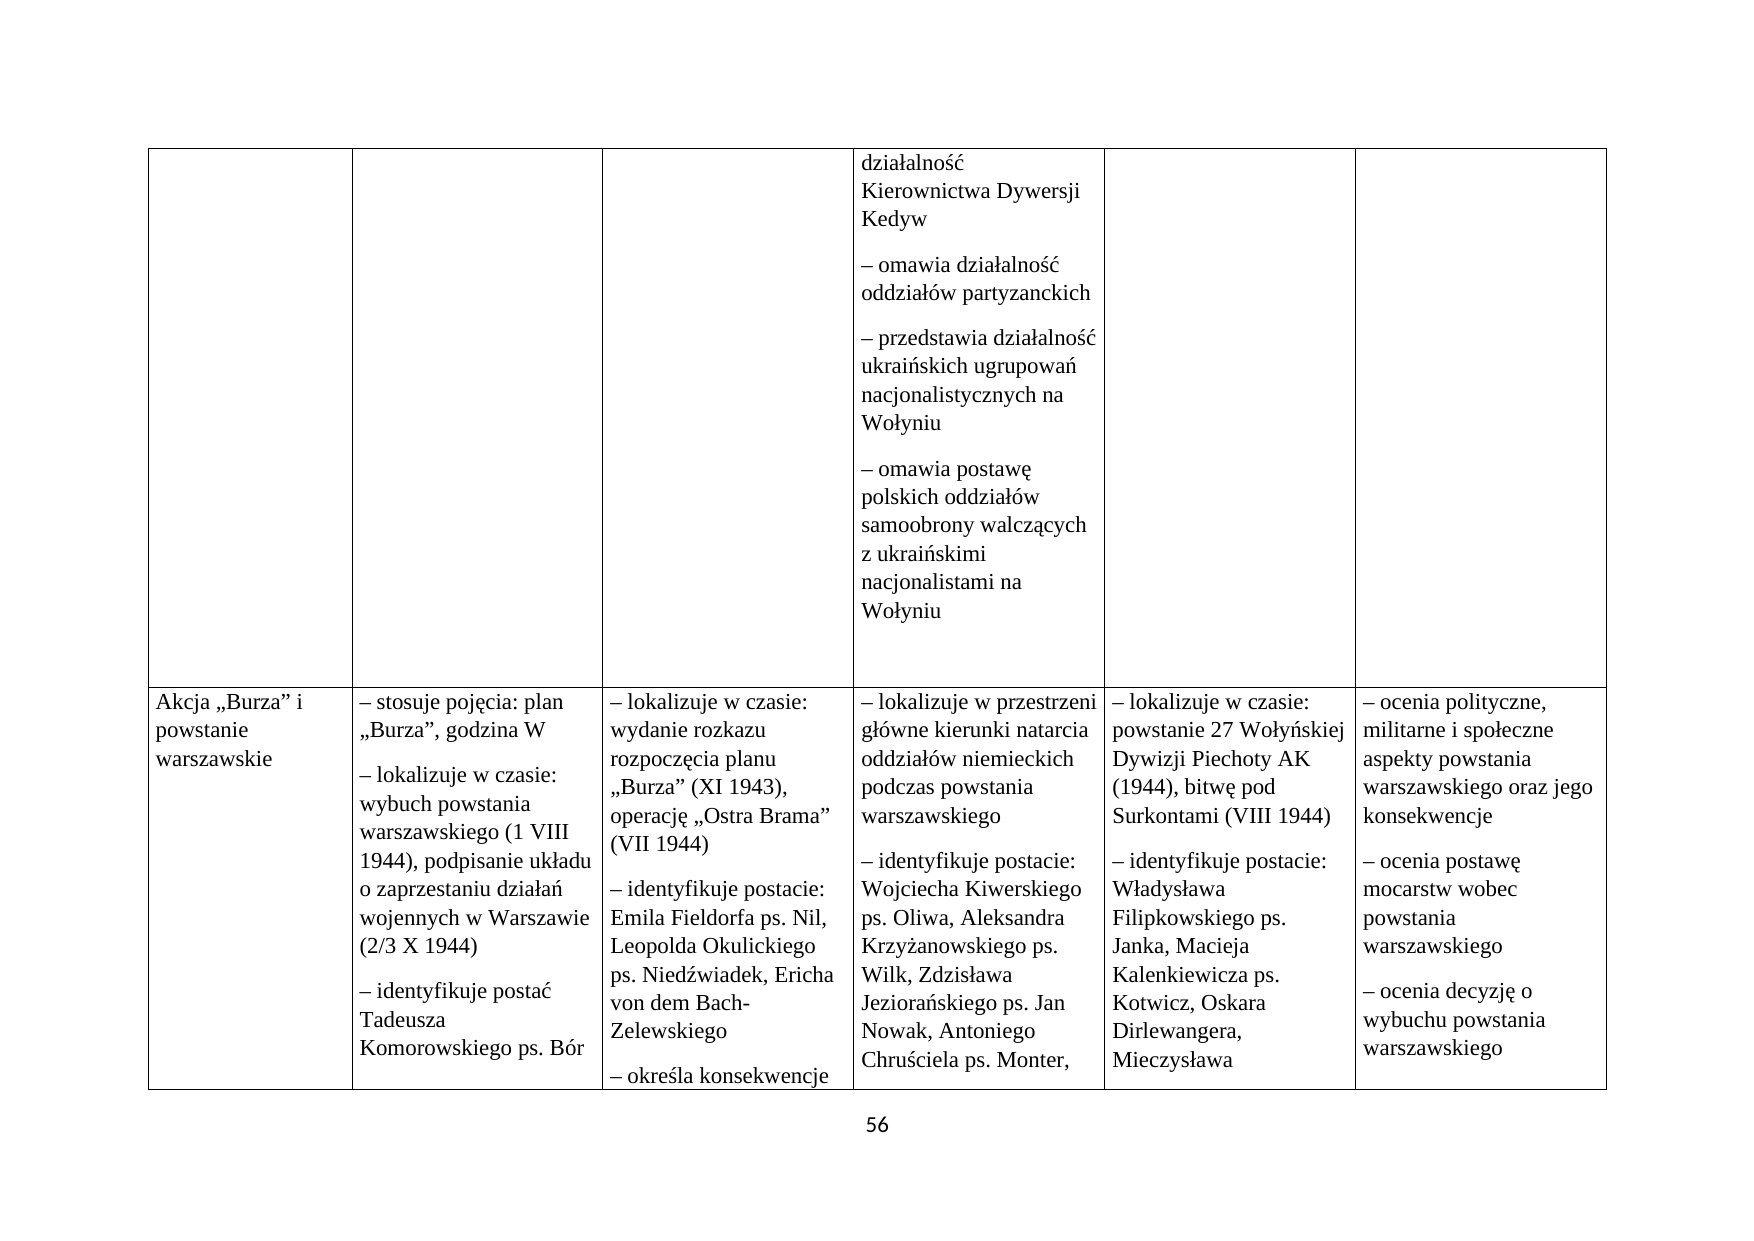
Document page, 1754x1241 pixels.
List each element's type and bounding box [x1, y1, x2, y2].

table_cell [353, 149, 602, 687]
table_cell [1105, 149, 1355, 687]
table_cell [1356, 149, 1606, 687]
table_cell [1105, 688, 1355, 1089]
table_cell [149, 688, 352, 1089]
table_cell [1356, 688, 1606, 1089]
table_cell [603, 149, 853, 687]
table_cell [353, 688, 602, 1089]
table_cell [854, 688, 1104, 1089]
table_cell [854, 149, 1104, 687]
table_cell [149, 149, 352, 687]
table_cell [603, 688, 853, 1089]
